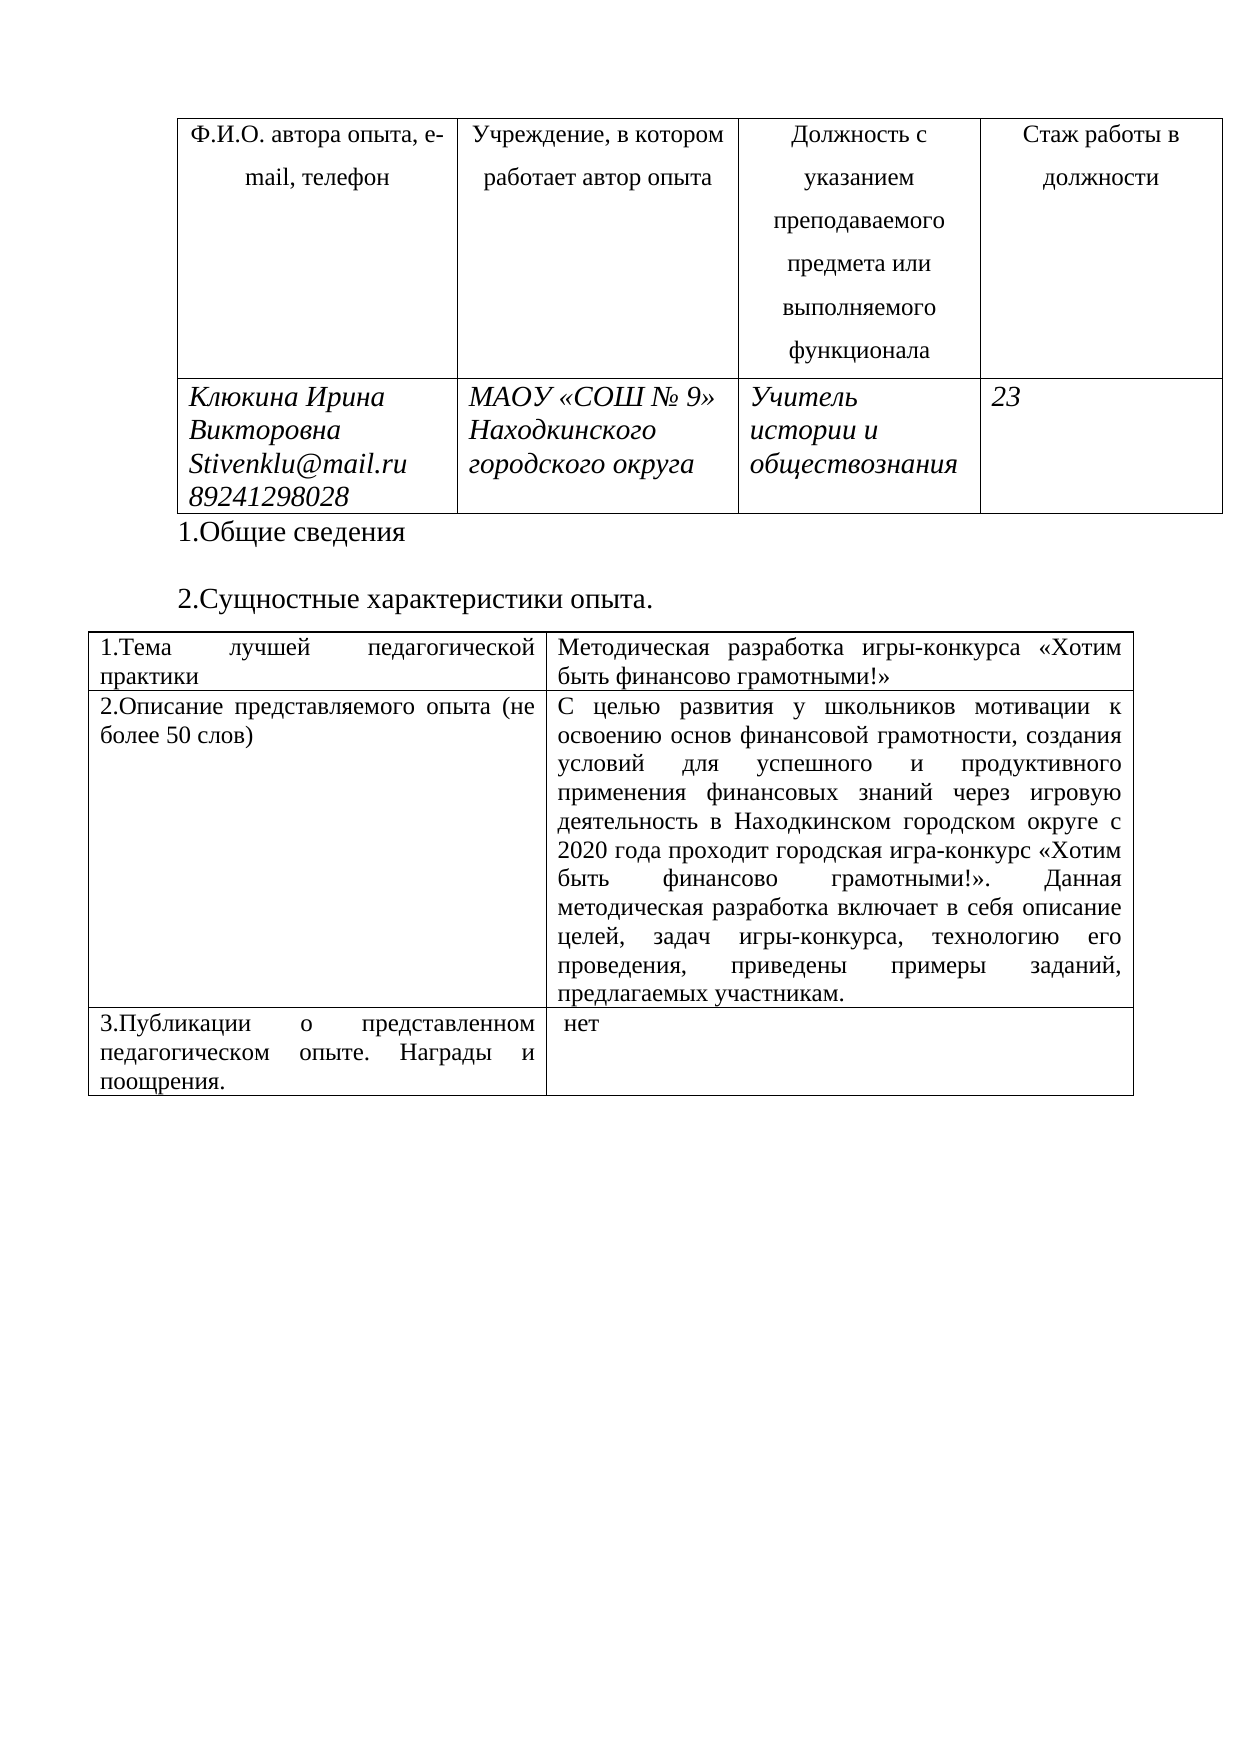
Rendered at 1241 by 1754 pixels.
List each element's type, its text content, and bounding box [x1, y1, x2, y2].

table_cell 3.Публикации о представленном педагогическом опыте. Награды и поощрения. [89, 1008, 546, 1094]
table_header Стаж работы в должности [981, 119, 1222, 378]
table_cell Клюкина Ирина Викторовна Stivenklu@mail.ru 89241298028 [178, 379, 457, 513]
table_cell С целью развития у школьников мотивации к освоению основ финансовой грамотности, создания условий для успешного и продуктивного применения финансовых знаний через игровую деятельность в Находкинском городском округе с 2020 года проходит городская игра-конкурс «Хотим быть финансово грамотными!». Данная методическая разработка включает в себя описание целей, задач игры-конкурса, технологию его проведения, приведены примеры заданий, предлагаемых участникам. [547, 691, 1133, 1007]
table_header 1.Тема лучшей педагогической практики [89, 633, 546, 690]
table_cell 2.Описание представляемого опыта (не более 50 слов) [89, 691, 546, 1007]
table_cell 23 [981, 379, 1222, 513]
text 1.Общие сведения [177, 514, 1152, 548]
table_cell нет [547, 1008, 1133, 1094]
table_header Должность с указанием преподаваемого предмета или выполняемого функционала [739, 119, 980, 378]
table_header Методическая разработка игры-конкурса «Хотим быть финансово грамотными!» [547, 633, 1133, 690]
table_header Учреждение, в котором работает автор опыта [458, 119, 738, 378]
table_cell Учитель истории и обществознания [739, 379, 980, 513]
text 2.Сущностные характеристики опыта. [177, 581, 1152, 615]
table_header Ф.И.О. автора опыта, e-mail, телефон [178, 119, 457, 378]
table_cell МАОУ «СОШ № 9» Находкинского городского округа [458, 379, 738, 513]
